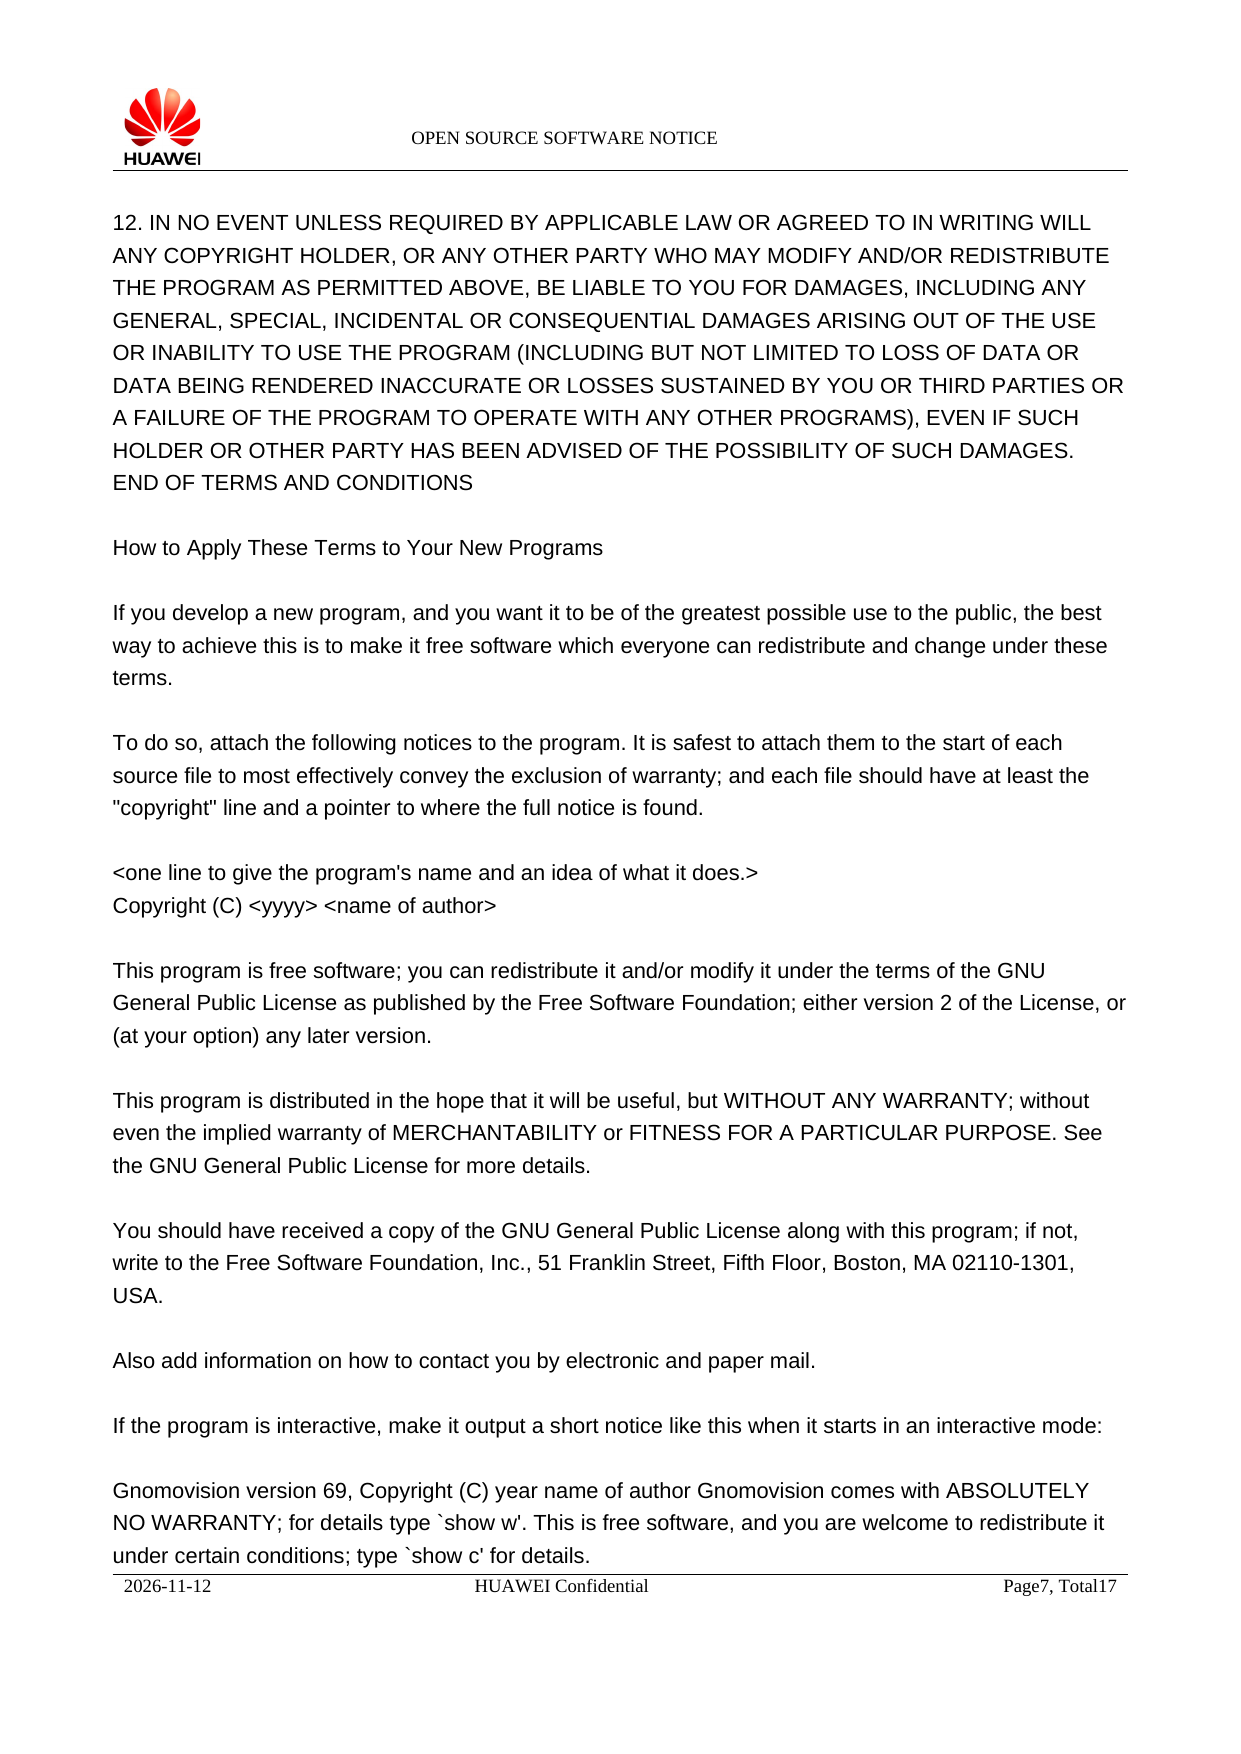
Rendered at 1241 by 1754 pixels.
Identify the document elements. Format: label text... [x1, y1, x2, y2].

text If you develop a new program, and you want it to be of the greatest possible use to the public, the best way to achieve this is to make it free software which everyone can redistribute and change under these terms. [112, 596, 1128, 694]
text Copyright (C) <yyyy> <name of author> [112, 889, 1128, 921]
picture [124, 88, 201, 165]
text This program is distributed in the hope that it will be useful, but WITHOUT ANY WARRANTY; without even the implied warranty of MERCHANTABILITY or FITNESS FOR A PARTICULAR PURPOSE. See the GNU General Public License for more details. [112, 1084, 1128, 1181]
text Gnomovision version 69, Copyright (C) year name of author Gnomovision comes with ABSOLUTELY NO WARRANTY; for details type `show w'. This is free software, and you are welcome to redistribute it under certain conditions; type `show c' for details. [112, 1474, 1128, 1571]
text 12. IN NO EVENT UNLESS REQUIRED BY APPLICABLE LAW OR AGREED TO IN WRITING WILL ANY COPYRIGHT HOLDER, OR ANY OTHER PARTY WHO MAY MODIFY AND/OR REDISTRIBUTE THE PROGRAM AS PERMITTED ABOVE, BE LIABLE TO YOU FOR DAMAGES, INCLUDING ANY GENERAL, SPECIAL, INCIDENTAL OR CONSEQUENTIAL DAMAGES ARISING OUT OF THE USE OR INABILITY TO USE THE PROGRAM (INCLUDING BUT NOT LIMITED TO LOSS OF DATA OR DATA BEING RENDERED INACCURATE OR LOSSES SUSTAINED BY YOU OR THIRD PARTIES OR A FAILURE OF THE PROGRAM TO OPERATE WITH ANY OTHER PROGRAMS), EVEN IF SUCH HOLDER OR OTHER PARTY HAS BEEN ADVISED OF THE POSSIBILITY OF SUCH DAMAGES. [112, 206, 1128, 466]
text This program is free software; you can redistribute it and/or modify it under the terms of the GNU General Public License as published by the Free Software Foundation; either version 2 of the License, or (at your option) any later version. [112, 954, 1128, 1051]
text Also add information on how to contact you by electronic and paper mail. [112, 1344, 1128, 1376]
text How to Apply These Terms to Your New Programs [112, 531, 1128, 564]
text To do so, attach the following notices to the program. It is safest to attach them to the start of each source file to most effectively convey the exclusion of warranty; and each file should have at least the "copyright" line and a pointer to where the full notice is found. [112, 726, 1128, 824]
text If the program is interactive, make it output a short notice like this when it starts in an interactive mode: [112, 1409, 1128, 1441]
text You should have received a copy of the GNU General Public License along with this program; if not, write to the Free Software Foundation, Inc., 51 Franklin Street, Fifth Floor, Boston, MA 02110-1301, USA. [112, 1214, 1128, 1311]
text END OF TERMS AND CONDITIONS [112, 466, 1128, 499]
text <one line to give the program's name and an idea of what it does.> [112, 856, 1128, 889]
